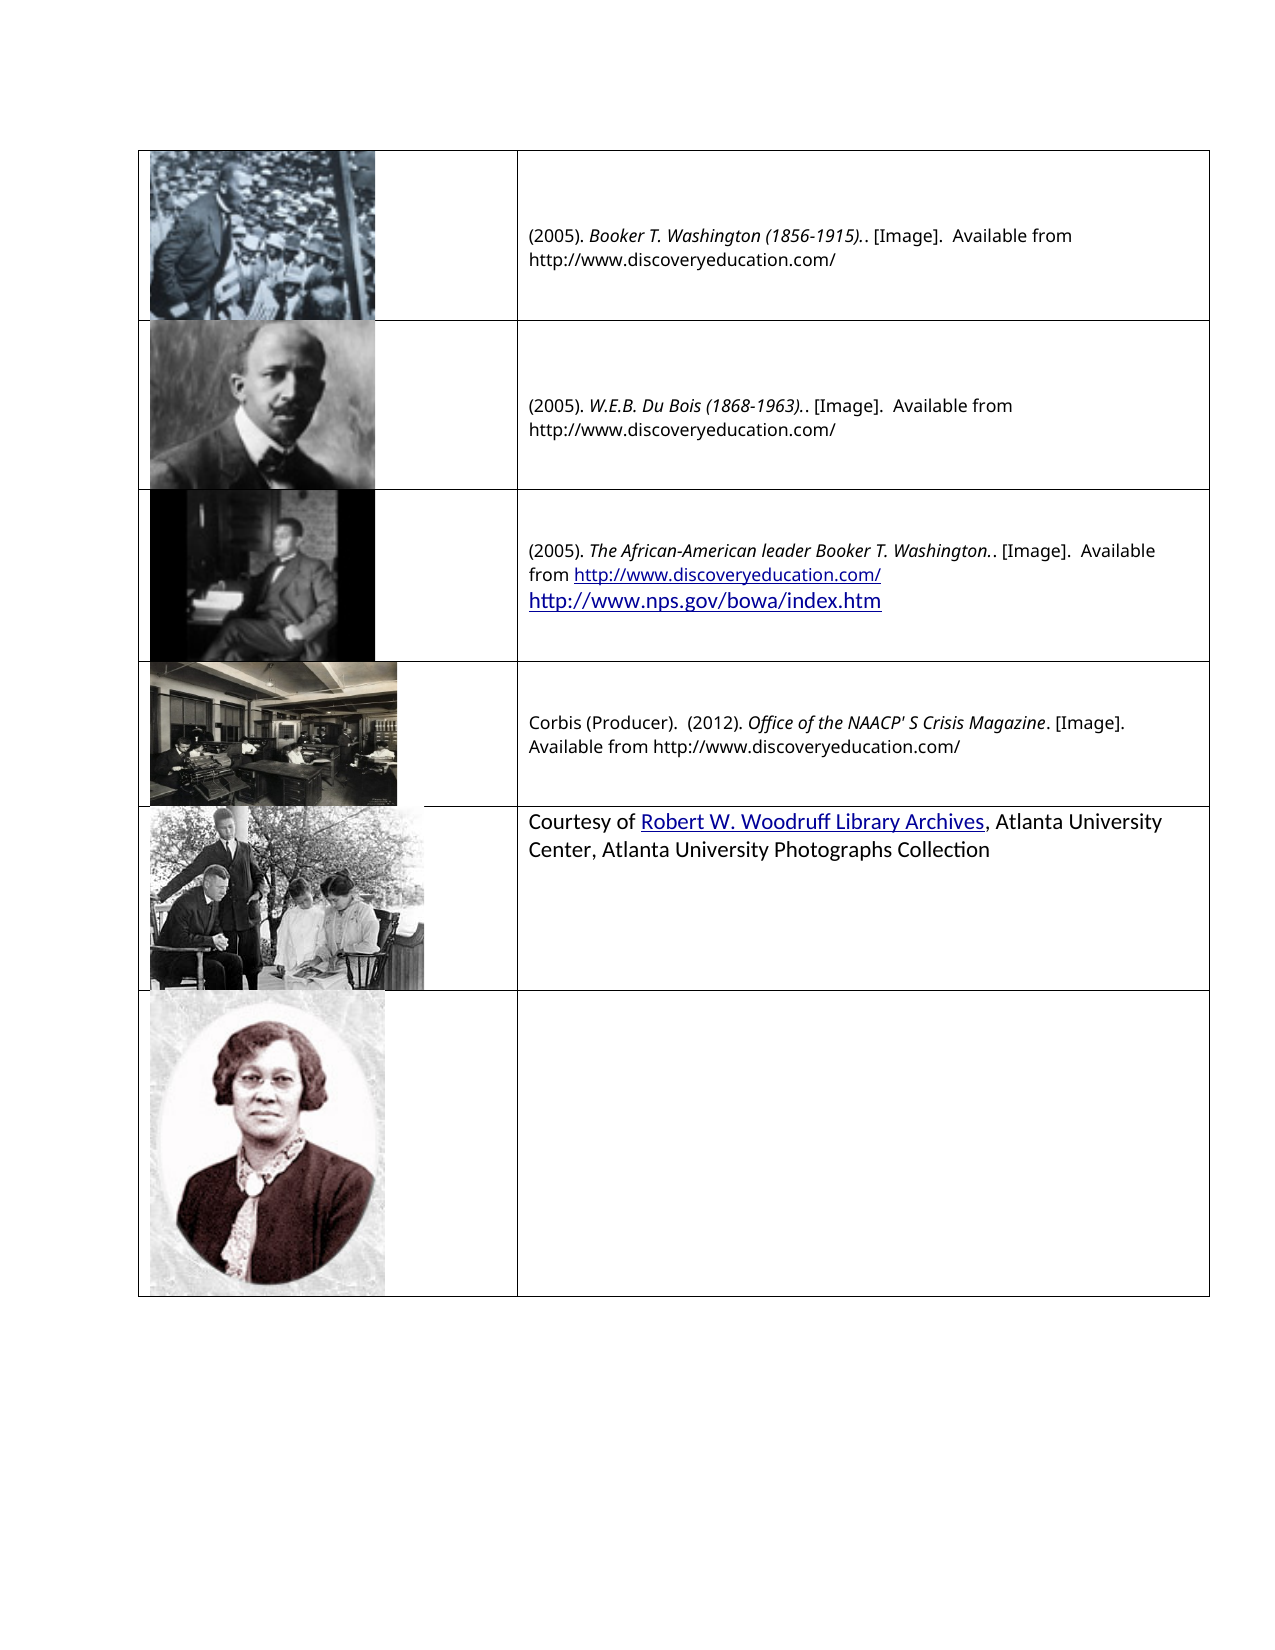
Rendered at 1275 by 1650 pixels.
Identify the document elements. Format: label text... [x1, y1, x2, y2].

table_cell [375, 490, 517, 661]
table_cell [398, 662, 517, 806]
table_cell (2005). The African-American leader Booker T. Washington.. [Image]. Available from http://www.discoveryeducation.com/ http://www.nps.gov/bowa/index.htm [518, 490, 1209, 661]
table_cell [518, 991, 1209, 1296]
table_cell [139, 321, 150, 489]
picture [150, 151, 375, 489]
table_cell [375, 321, 517, 489]
table_cell Courtesy of Robert W. Woodruff Library Archives, Atlanta University Center, Atlanta University Photographs Collection [518, 807, 1209, 990]
table_cell [425, 807, 517, 990]
table_cell [139, 991, 150, 1296]
table_cell (2005). W.E.B. Du Bois (1868-1963).. [Image]. Available from http://www.discoveryeducation.com/ [518, 321, 1209, 489]
picture [150, 662, 425, 1296]
table_cell [139, 490, 150, 661]
table_header (2005). Booker T. Washington (1856-1915).. [Image]. Available from http://www.discoveryeducation.com/ [518, 151, 1209, 319]
table_header [139, 151, 150, 319]
table_header [375, 151, 517, 319]
table_cell [385, 991, 517, 1296]
table_cell [139, 807, 150, 990]
picture [150, 490, 375, 661]
table_cell [139, 662, 150, 806]
table_cell Corbis (Producer). (2012). Office of the NAACP' S Crisis Magazine. [Image]. Available from http://www.discoveryeducation.com/ [518, 662, 1209, 806]
